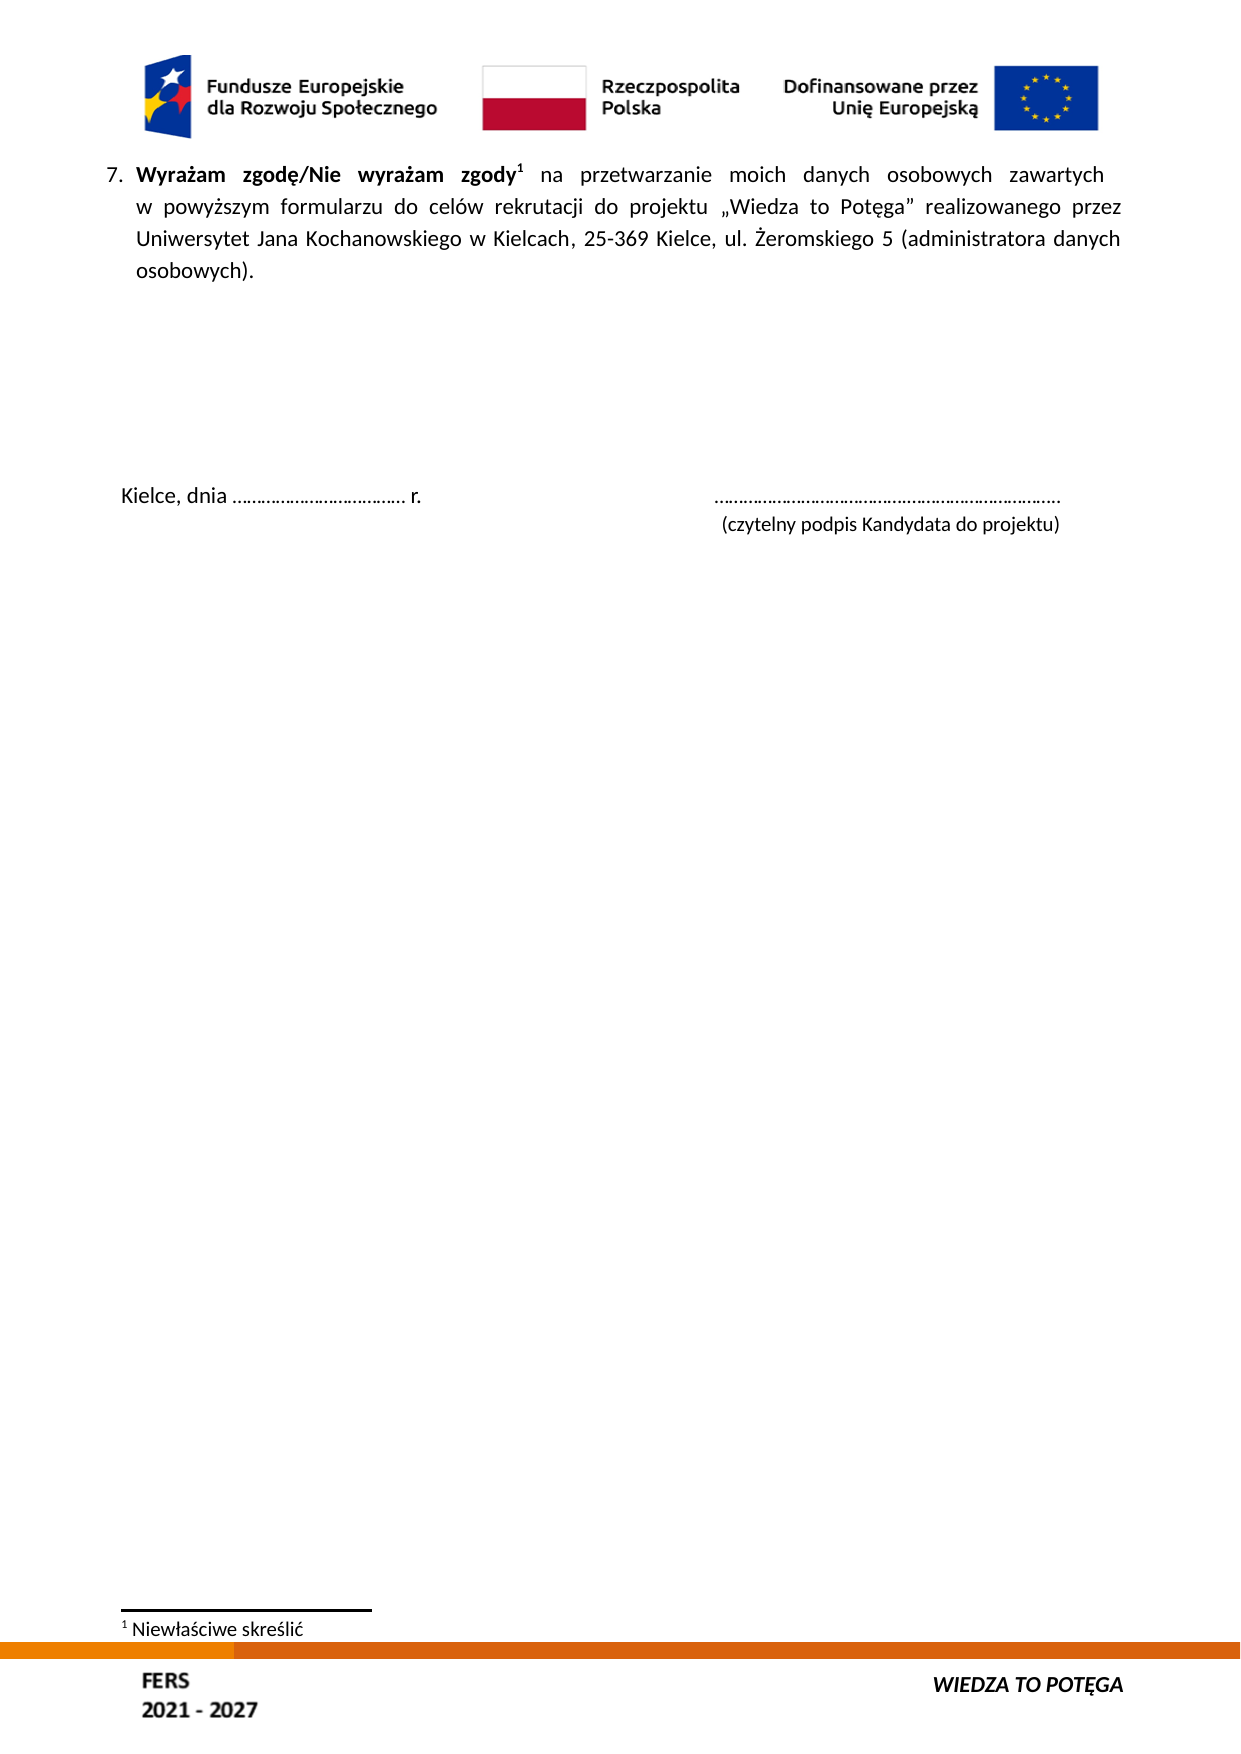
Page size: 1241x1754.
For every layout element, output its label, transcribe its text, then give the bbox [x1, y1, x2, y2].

text (czytelny podpis Kandydata do projektu) [121, 511, 1122, 536]
list Wyrażam zgodę/Nie wyrażam zgody na przetwarzanie moich danych osobowych zawartych w powyższym formularzu do celów rekrutacji do projektu „Wiedza to Potęga” realizowanego przez Uniwersytet Jana Kochanowskiego w Kielcach, 25-369 Kielce, ul. Żeromskiego 5 (administratora danych osobowych). [106, 160, 1122, 284]
picture [121, 54, 1121, 160]
picture [139, 1664, 272, 1720]
text Kielce, dnia ……………………………… r. ………………………………….………………………….. [121, 481, 1181, 509]
